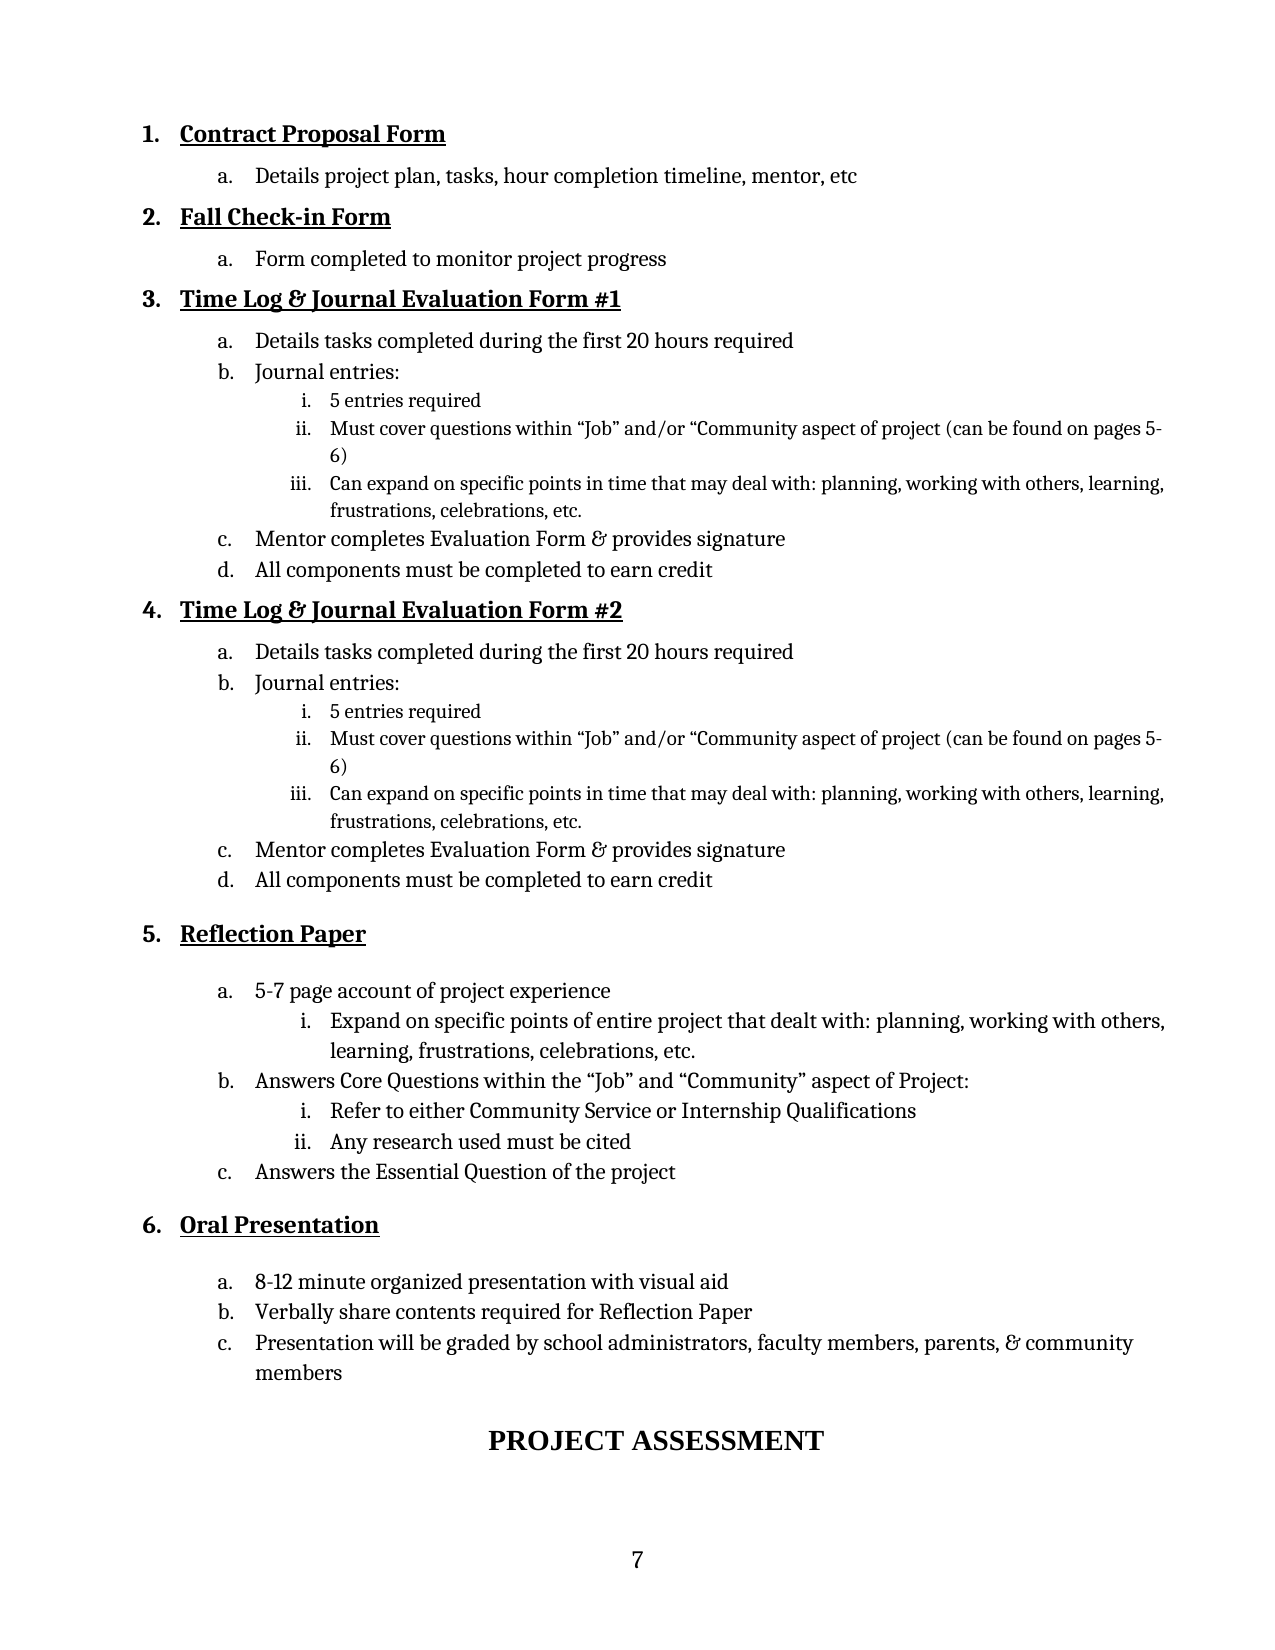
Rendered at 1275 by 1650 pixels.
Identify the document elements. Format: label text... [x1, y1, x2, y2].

list Details tasks completed during the first 20 hours required [217, 639, 1170, 665]
list Time Log & Journal Evaluation Form #2 [142, 596, 1170, 625]
list Refer to either Community Service or Internship Qualifications [311, 1098, 1170, 1124]
list 5-7 page account of project experience [217, 977, 1170, 1004]
list Reflection Paper [142, 920, 1170, 949]
list Details tasks completed during the first 20 hours required [217, 328, 1170, 355]
list Must cover questions within “Job” and/or “Community aspect of project (can be found on pages 5-6) [311, 416, 1170, 468]
list Can expand on specific points in time that may deal with: planning, working with others, learning, frustrations, celebrations, etc. [311, 782, 1170, 833]
list Must cover questions within “Job” and/or “Community aspect of project (can be found on pages 5-6) [311, 727, 1170, 778]
list Can expand on specific points in time that may deal with: planning, working with others, learning, frustrations, celebrations, etc. [311, 471, 1170, 523]
list Oral Presentation [142, 1211, 1170, 1240]
list Details project plan, tasks, hour completion timeline, mentor, etc [217, 163, 1170, 189]
list Answers Core Questions within the “Job” and “Community” aspect of Project: [217, 1068, 1170, 1094]
list 5 entries required [311, 389, 1170, 413]
list All components must be completed to earn credit [217, 556, 1170, 583]
list 8-12 minute organized presentation with visual aid [217, 1269, 1170, 1295]
list Mentor completes Evaluation Form & provides signature [217, 526, 1170, 553]
list Expand on specific points of entire project that dealt with: planning, working with others, learning, frustrations, celebrations, etc. [311, 1008, 1170, 1064]
list Journal entries: [217, 358, 1170, 385]
list Time Log & Journal Evaluation Form #1 [142, 285, 1170, 314]
list Any research used must be cited [311, 1128, 1170, 1155]
list Fall Check-in Form [142, 203, 1170, 231]
text PROJECT ASSESSMENT [142, 1423, 1170, 1457]
list Verbally share contents required for Reflection Paper [217, 1299, 1170, 1325]
list Answers the Essential Question of the project [217, 1159, 1170, 1185]
list Presentation will be graded by school administrators, faculty members, parents, & community members [217, 1329, 1170, 1386]
list 5 entries required [311, 699, 1170, 723]
list Contract Proposal Form [142, 120, 1170, 149]
list All components must be completed to earn credit [217, 867, 1170, 893]
list Mentor completes Evaluation Form & provides signature [217, 837, 1170, 863]
list Form completed to monitor project progress [217, 246, 1170, 272]
list Journal entries: [217, 669, 1170, 696]
